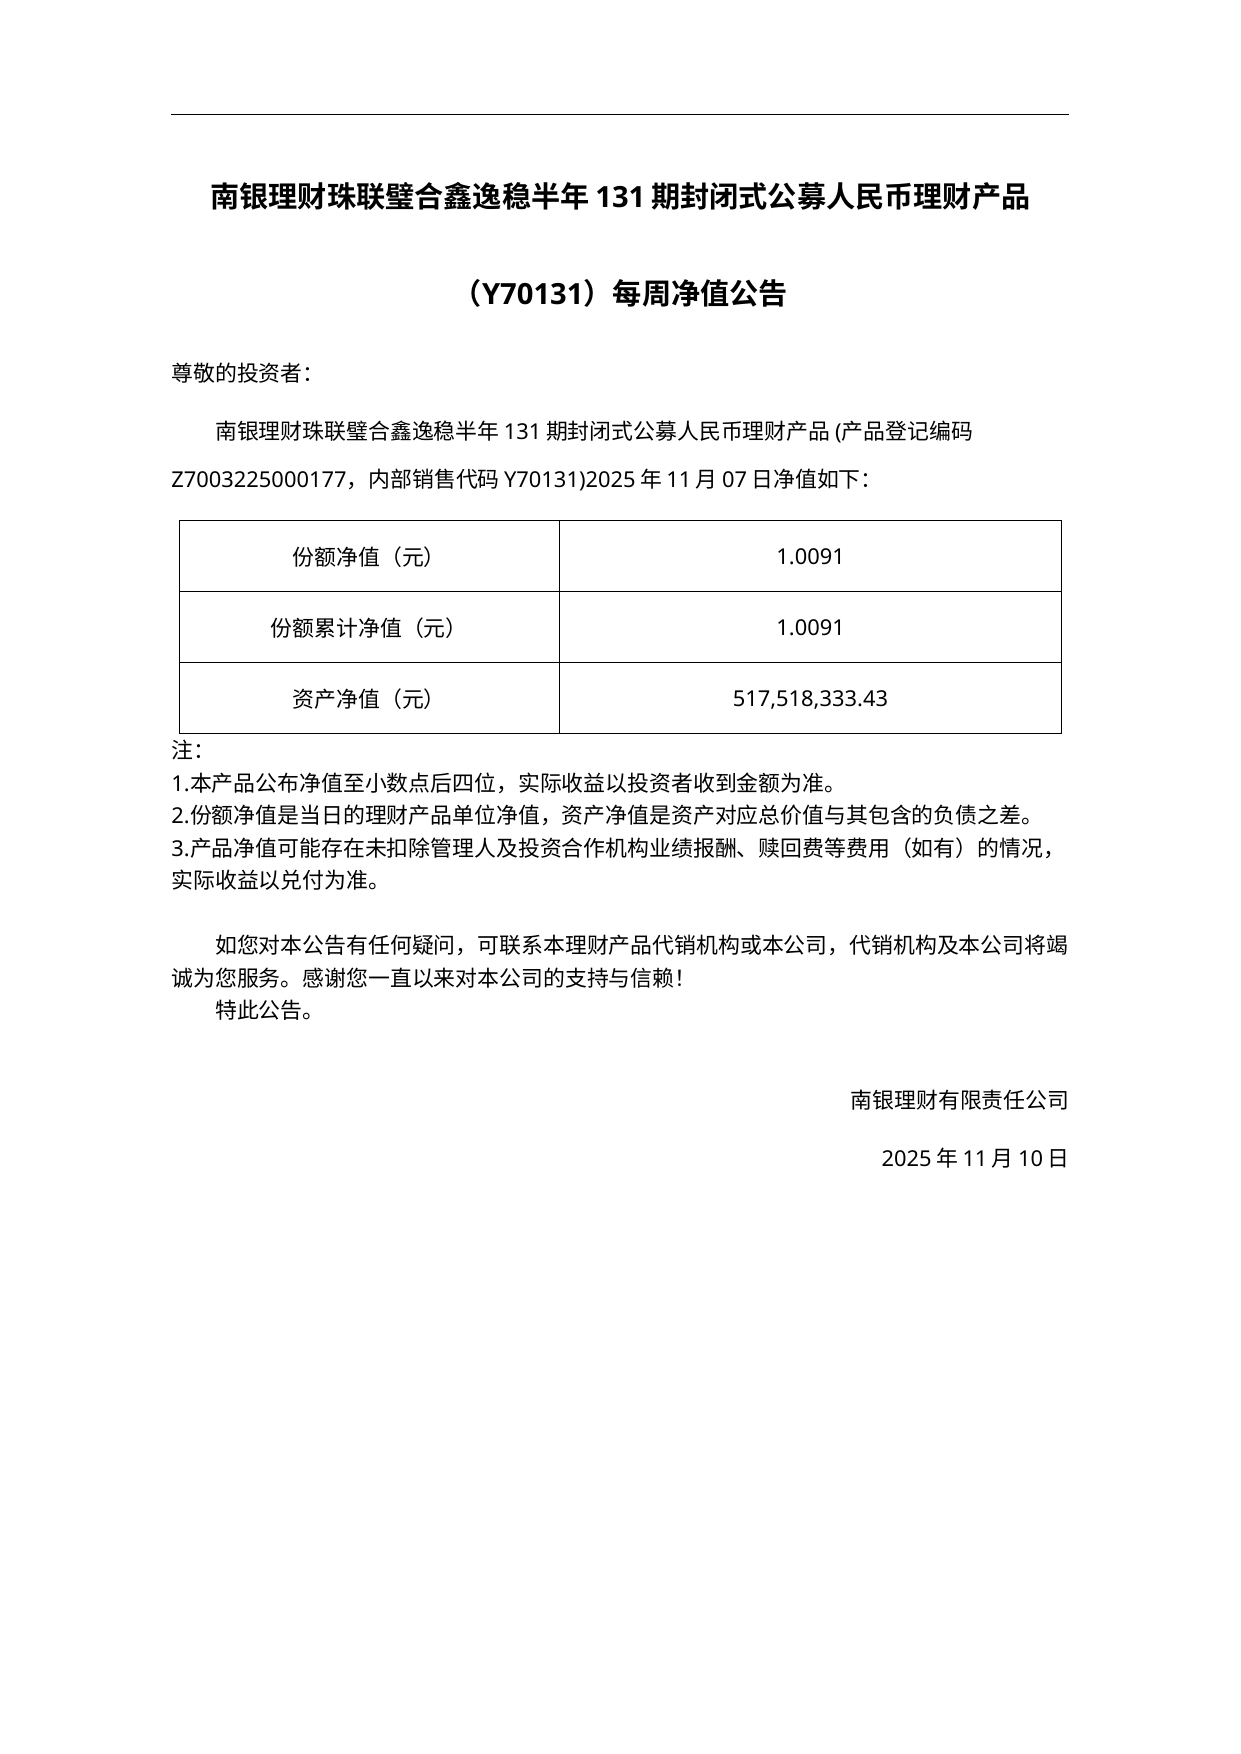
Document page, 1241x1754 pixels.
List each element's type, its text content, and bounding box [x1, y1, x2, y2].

table_cell 资产净值（元） [180, 663, 559, 733]
table_cell 份额累计净值（元） [180, 592, 559, 662]
table_cell 517,518,333.43 [560, 663, 1061, 733]
text 3.产品净值可能存在未扣除管理人及投资合作机构业绩报酬、赎回费等费用（如有）的情况，实际收益以兑付为准。 [171, 830, 1069, 895]
text 如您对本公告有任何疑问，可联系本理财产品代销机构或本公司，代销机构及本公司将竭诚为您服务。感谢您一直以来对本公司的支持与信赖！ [171, 928, 1069, 993]
text 特此公告。 [171, 993, 1069, 1025]
text 1.本产品公布净值至小数点后四位，实际收益以投资者收到金额为准。 [171, 765, 1069, 798]
text 2025年11月10日 [171, 1140, 1069, 1173]
text 南银理财珠联璧合鑫逸稳半年131期封闭式公募人民币理财产品 (产品登记编码Z7003225000177，内部销售代码Y70131)2025年11月07日净值如下： [171, 413, 1069, 494]
text 尊敬的投资者： [171, 355, 1069, 388]
text 南银理财有限责任公司 [171, 1082, 1069, 1115]
table_header 份额净值（元） [180, 521, 559, 591]
text 注： [171, 733, 1069, 765]
text 南银理财珠联璧合鑫逸稳半年131期封闭式公募人民币理财产品（Y70131）每周净值公告 [171, 162, 1069, 324]
text 2.份额净值是当日的理财产品单位净值，资产净值是资产对应总价值与其包含的负债之差。 [171, 798, 1069, 830]
table_cell 1.0091 [560, 592, 1061, 662]
table_header 1.0091 [560, 521, 1061, 591]
